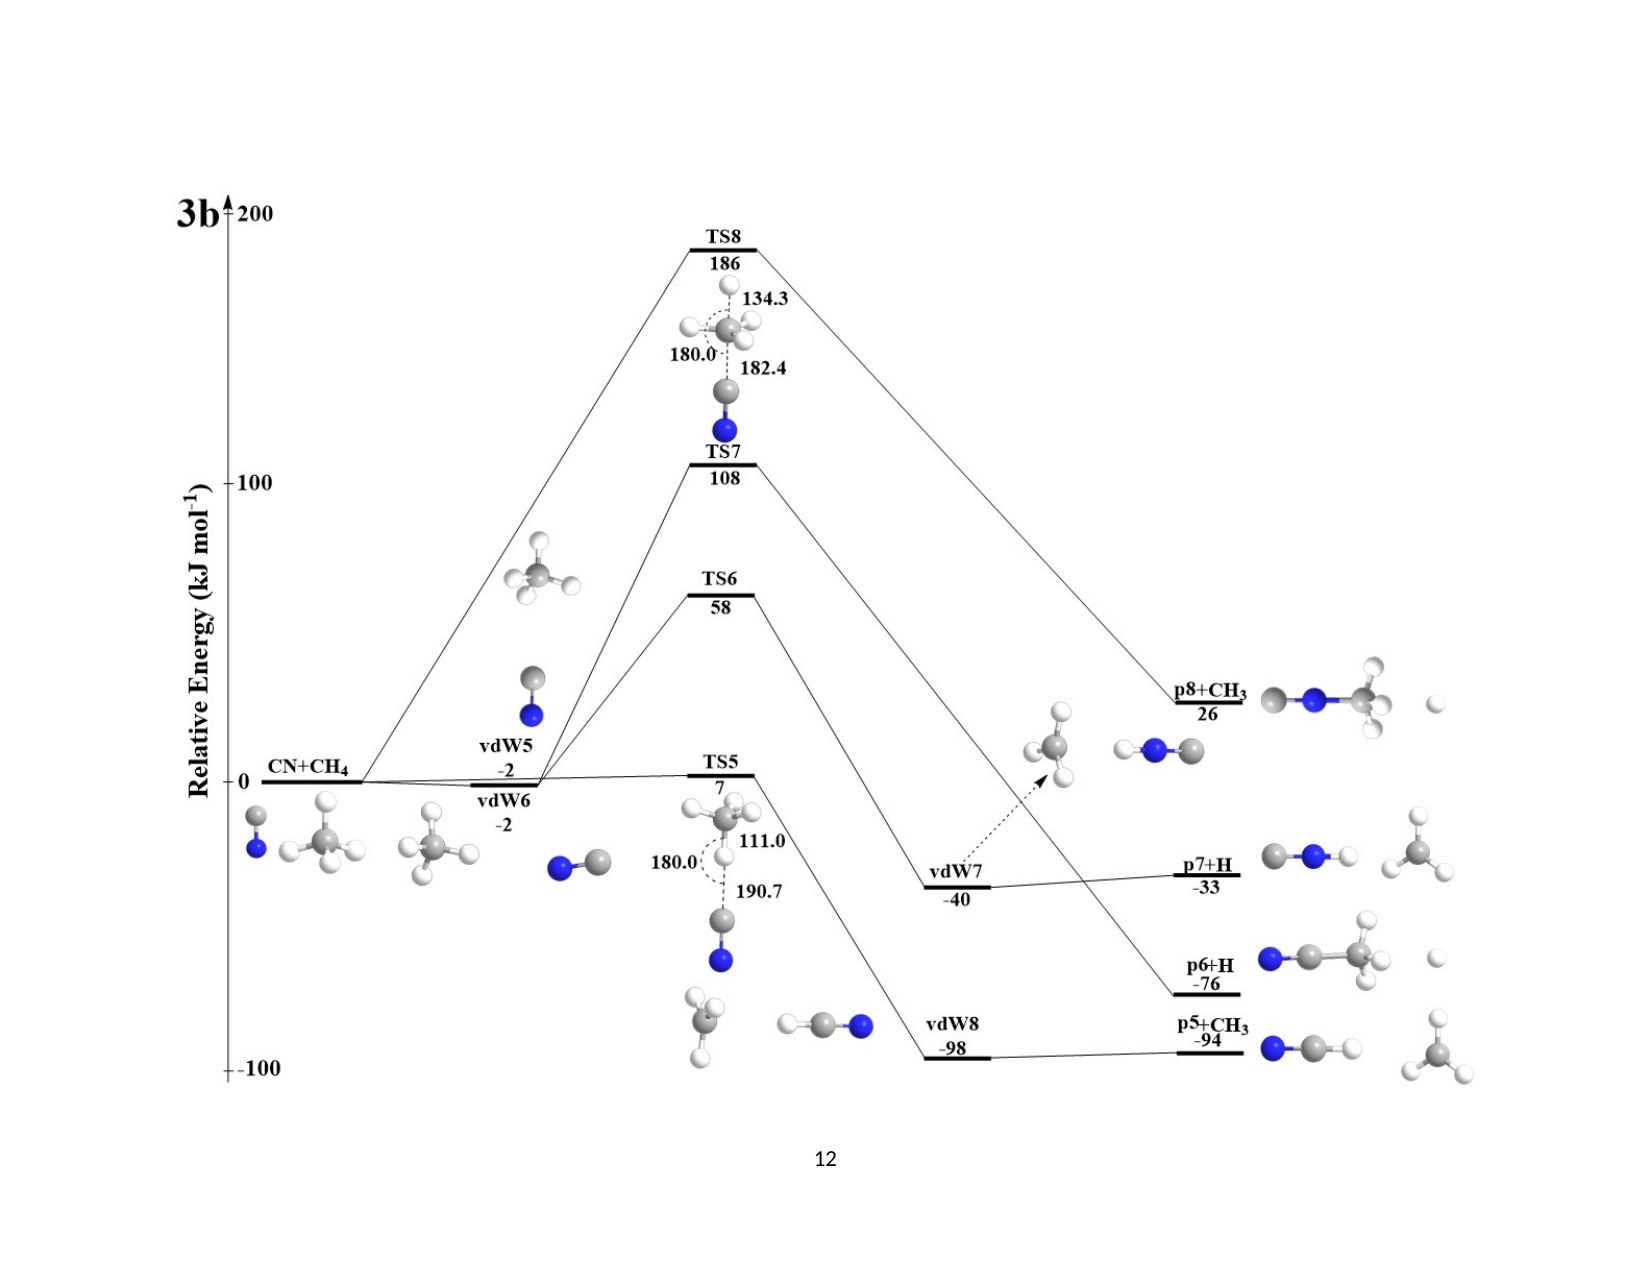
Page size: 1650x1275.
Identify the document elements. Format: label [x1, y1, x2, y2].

picture [172, 187, 1478, 1088]
